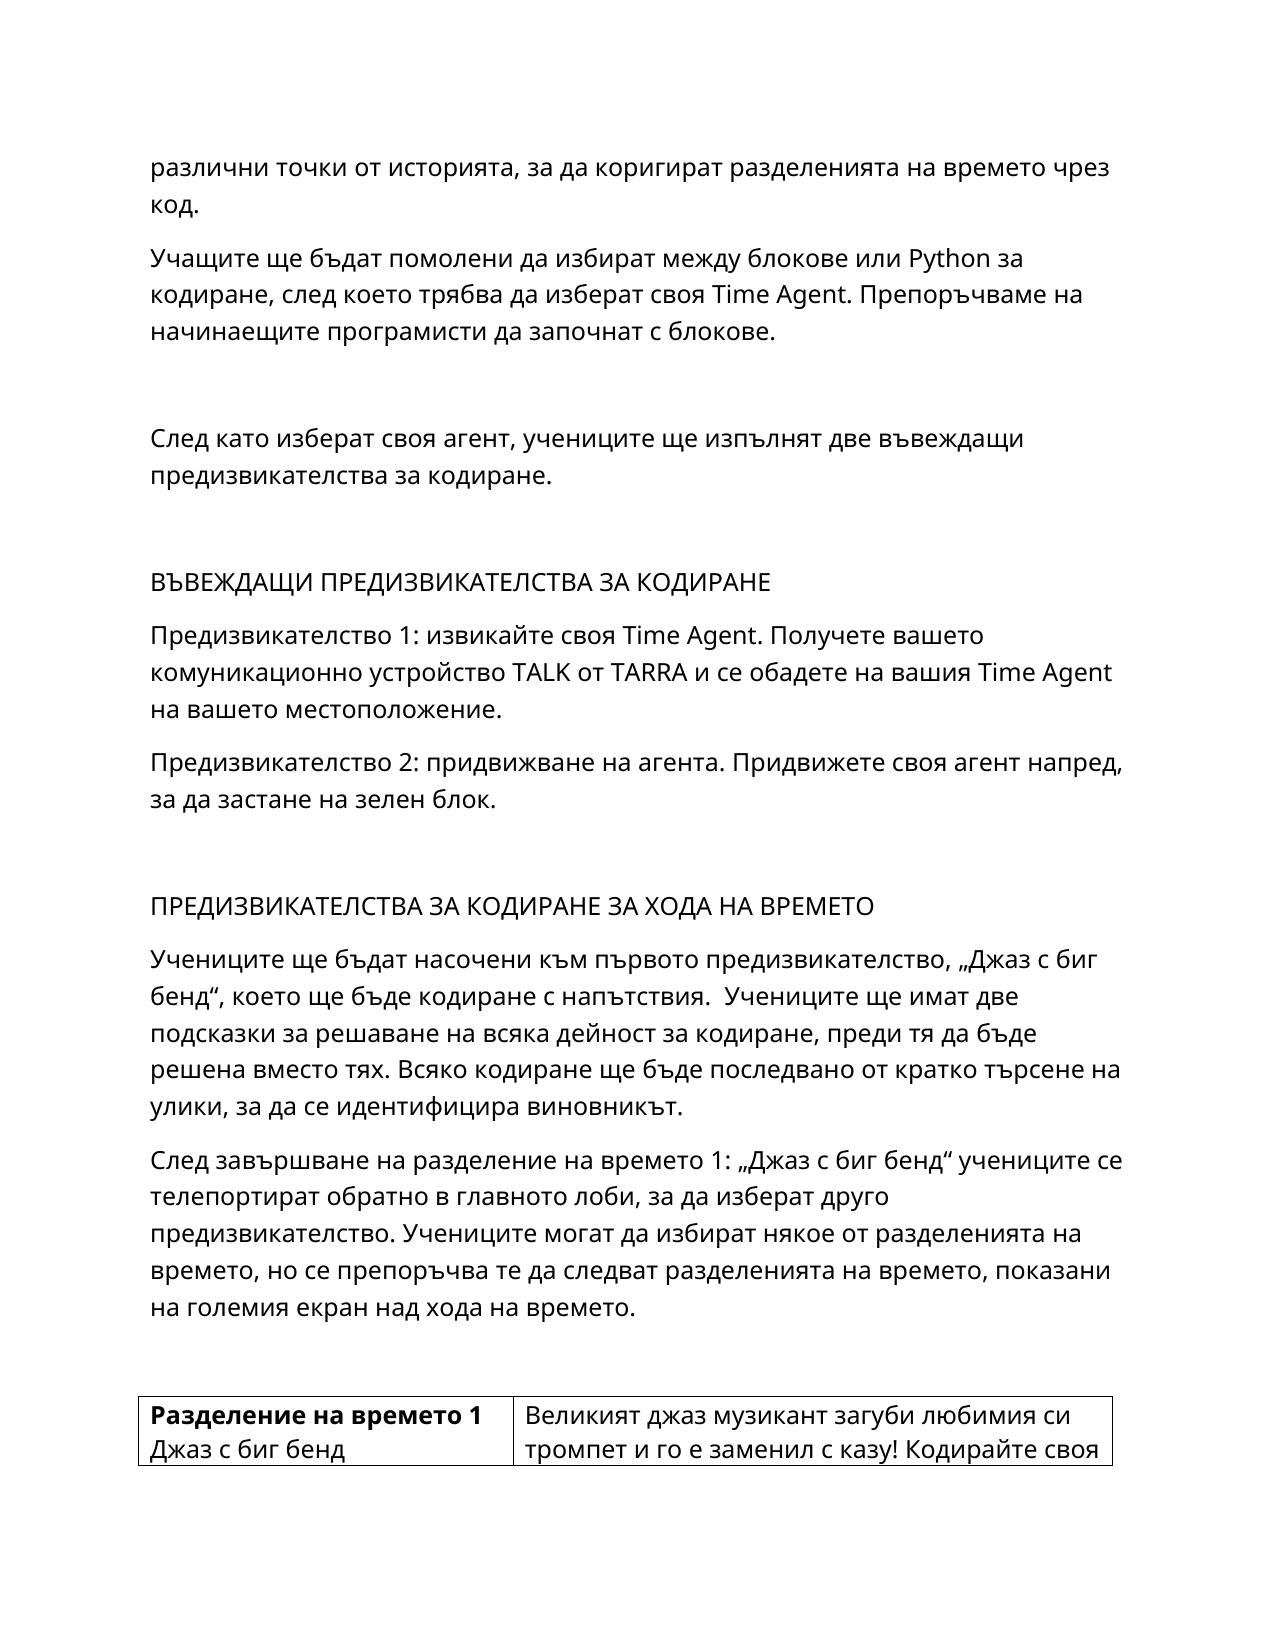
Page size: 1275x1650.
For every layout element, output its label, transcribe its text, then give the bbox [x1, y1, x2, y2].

text Предизвикателство 2: придвижване на агента. Придвижете своя агент напред, за да застане на зелен блок. [150, 745, 1125, 816]
text ПРЕДИЗВИКАТЕЛСТВА ЗА КОДИРАНЕ ЗА ХОДА НА ВРЕМЕТО [150, 888, 1125, 922]
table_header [514, 1397, 1112, 1465]
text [150, 150, 1125, 221]
text Предизвикателство 1: извикайте своя Time Agent. Получете вашето комуникационно устройство TALK от TARRA и се обадете на вашия Time Agent на вашето местоположение. [150, 618, 1125, 725]
text След като изберат своя агент, учениците ще изпълнят две въвеждащи предизвикателства за кодиране. [150, 421, 1125, 491]
text След завършване на разделение на времето 1: „Джаз с биг бенд“ учениците се телепортират обратно в главното лоби, за да изберат друго предизвикателство. Учениците могат да избират някое от разделенията на времето, но се препоръчва те да следват разделенията на времето, показани на големия екран над хода на времето. [150, 1142, 1125, 1323]
text Учениците ще бъдат насочени към първото предизвикателство, „Джаз с биг бенд“, което ще бъде кодиране с напътствия. Учениците ще имат две подсказки за решаване на всяка дейност за кодиране, преди тя да бъде решена вместо тях. Всяко кодиране ще бъде последвано от кратко търсене на улики, за да се идентифицира виновникът. [150, 942, 1125, 1123]
text ВЪВЕЖДАЩИ ПРЕДИЗВИКАТЕЛСТВА ЗА КОДИРАНЕ [150, 564, 1125, 598]
text Учащите ще бъдат помолени да избират между блокове или Python за кодиране, след което трябва да изберат своя Time Agent. Препоръчваме на начинаещите програмисти да започнат с блокове. [150, 240, 1125, 348]
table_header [139, 1397, 513, 1465]
